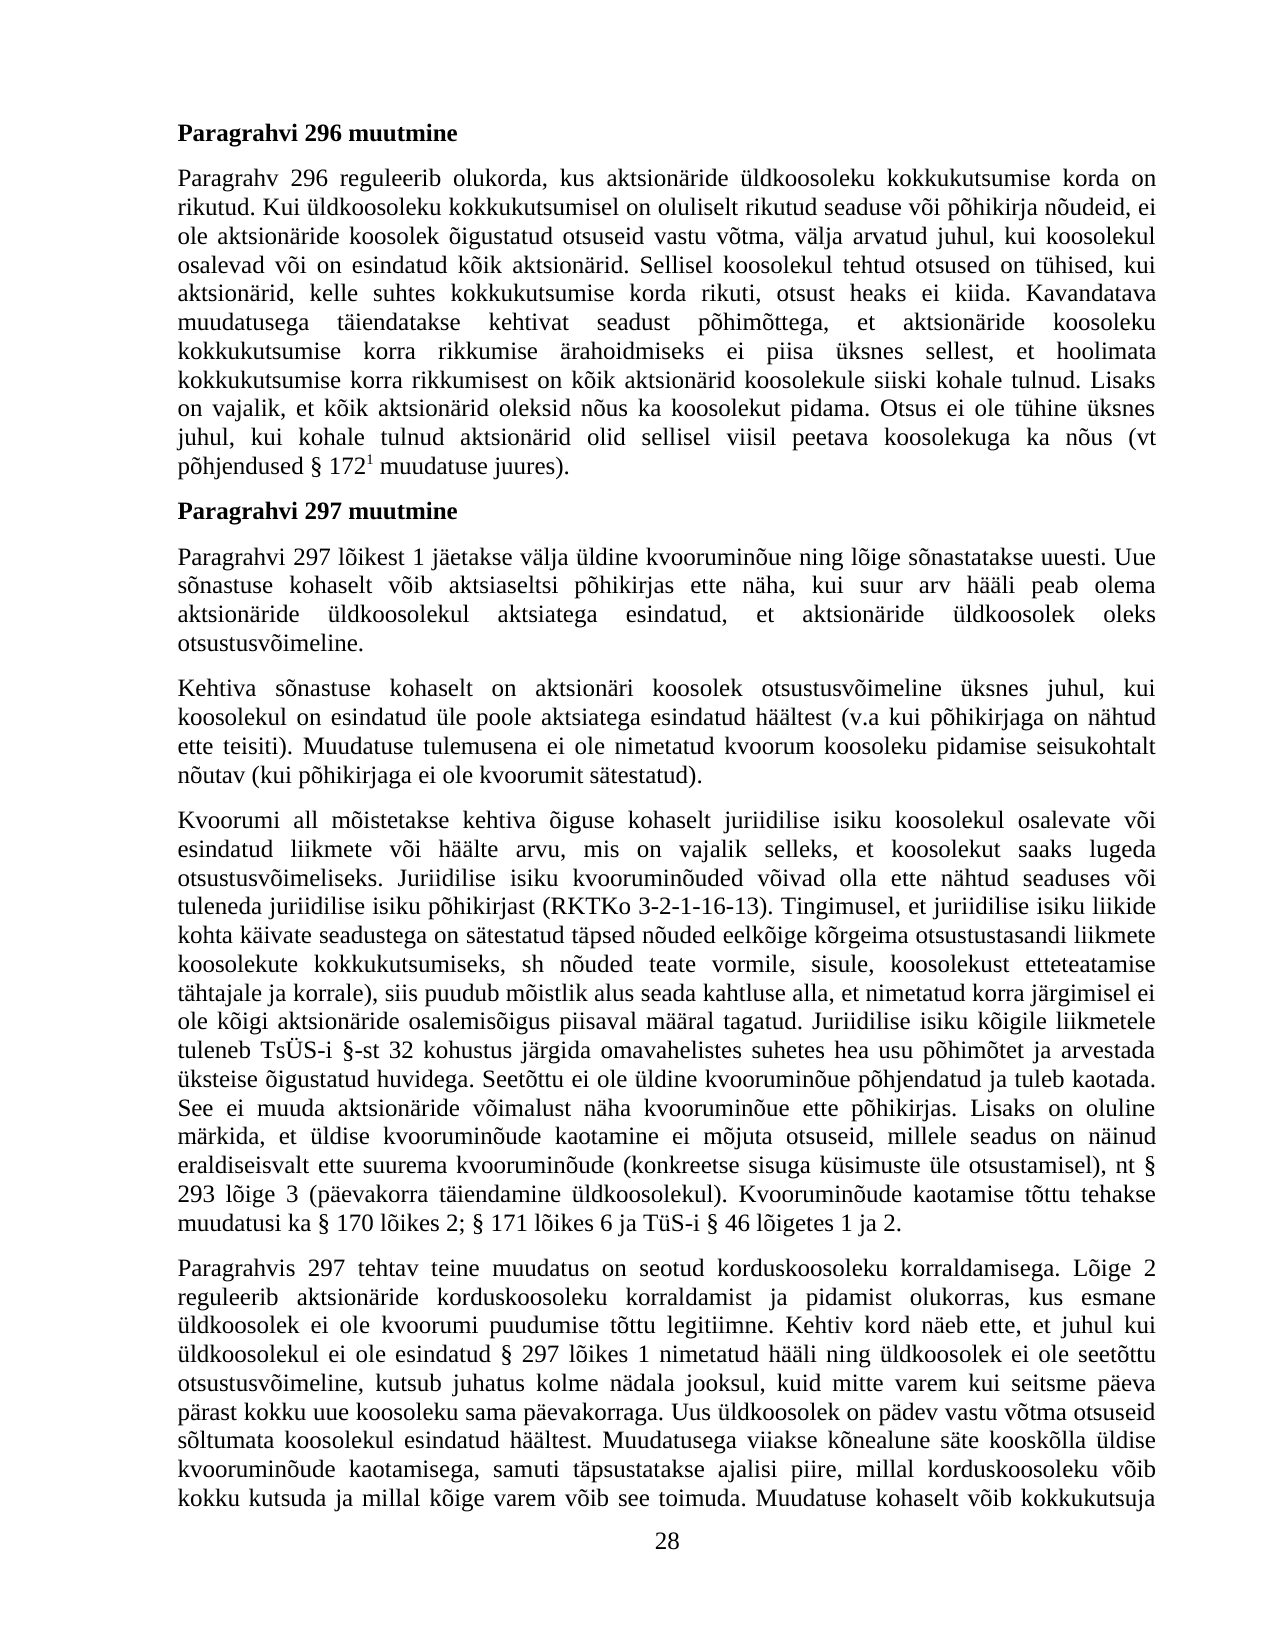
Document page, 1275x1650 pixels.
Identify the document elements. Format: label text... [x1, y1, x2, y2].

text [177, 1253, 1157, 1512]
text Kehtiva sõnastuse kohaselt on aktsionäri koosolek otsustusvõimeline üksnes juhul, kui koosolekul on esindatud üle poole aktsiatega esindatud häältest (v.a kui põhikirjaga on nähtud ette teisiti). Muudatuse tulemusena ei ole nimetatud kvoorum koosoleku pidamise seisukohtalt nõutav (kui põhikirjaga ei ole kvoorumit sätestatud). [177, 673, 1157, 788]
text Paragrahvi 297 lõikest 1 jäetakse välja üldine kvooruminõue ning lõige sõnastatakse uuesti. Uue sõnastuse kohaselt võib aktsiaseltsi põhikirjas ette näha, kui suur arv hääli peab olema aktsionäride üldkoosolekul aktsiatega esindatud, et aktsionäride üldkoosolek oleks otsustusvõimeline. [177, 542, 1157, 657]
text Paragrahvi 297 muutmine [177, 496, 1157, 525]
text Paragrahv 296 reguleerib olukorda, kus aktsionäride üldkoosoleku kokkukutsumise korda on rikutud. Kui üldkoosoleku kokkukutsumisel on oluliselt rikutud seaduse või põhikirja nõudeid, ei ole aktsionäride koosolek õigustatud otsuseid vastu võtma, välja arvatud juhul, kui koosolekul osalevad või on esindatud kõik aktsionärid. Sellisel koosolekul tehtud otsused on tühised, kui aktsionärid, kelle suhtes kokkukutsumise korda rikuti, otsust heaks ei kiida. Kavandatava muudatusega täiendatakse kehtivat seadust põhimõttega, et aktsionäride koosoleku kokkukutsumise korra rikkumise ärahoidmiseks ei piisa üksnes sellest, et hoolimata kokkukutsumise korra rikkumisest on kõik aktsionärid koosolekule siiski kohale tulnud. Lisaks on vajalik, et kõik aktsionärid oleksid nõus ka koosolekut pidama. Otsus ei ole tühine üksnes juhul, kui kohale tulnud aktsionärid olid sellisel viisil peetava koosolekuga ka nõus (vt põhjendused § 1721 muudatuse juures). [177, 163, 1157, 480]
text Paragrahvi 296 muutmine [177, 118, 1157, 147]
text Kvoorumi all mõistetakse kehtiva õiguse kohaselt juriidilise isiku koosolekul osalevate või esindatud liikmete või häälte arvu, mis on vajalik selleks, et koosolekut saaks lugeda otsustusvõimeliseks. Juriidilise isiku kvooruminõuded võivad olla ette nähtud seaduses või tuleneda juriidilise isiku põhikirjast (RKTKo 3-2-1-16-13). Tingimusel, et juriidilise isiku liikide kohta käivate seadustega on sätestatud täpsed nõuded eelkõige kõrgeima otsustustasandi liikmete koosolekute kokkukutsumiseks, sh nõuded teate vormile, sisule, koosolekust etteteatamise tähtajale ja korrale), siis puudub mõistlik alus seada kahtluse alla, et nimetatud korra järgimisel ei ole kõigi aktsionäride osalemisõigus piisaval määral tagatud. Juriidilise isiku kõigile liikmetele tuleneb TsÜS-i §-st 32 kohustus järgida omavahelistes suhetes hea usu põhimõtet ja arvestada üksteise õigustatud huvidega. Seetõttu ei ole üldine kvooruminõue põhjendatud ja tuleb kaotada. See ei muuda aktsionäride võimalust näha kvooruminõue ette põhikirjas. Lisaks on oluline märkida, et üldise kvooruminõude kaotamine ei mõjuta otsuseid, millele seadus on näinud eraldiseisvalt ette suurema kvooruminõude (konkreetse sisuga küsimuste üle otsustamisel), nt § 293 lõige 3 (päevakorra täiendamine üldkoosolekul). Kvooruminõude kaotamise tõttu tehakse muudatusi ka § 170 lõikes 2; § 171 lõikes 6 ja TüS-i § 46 lõigetes 1 ja 2. [177, 805, 1157, 1236]
